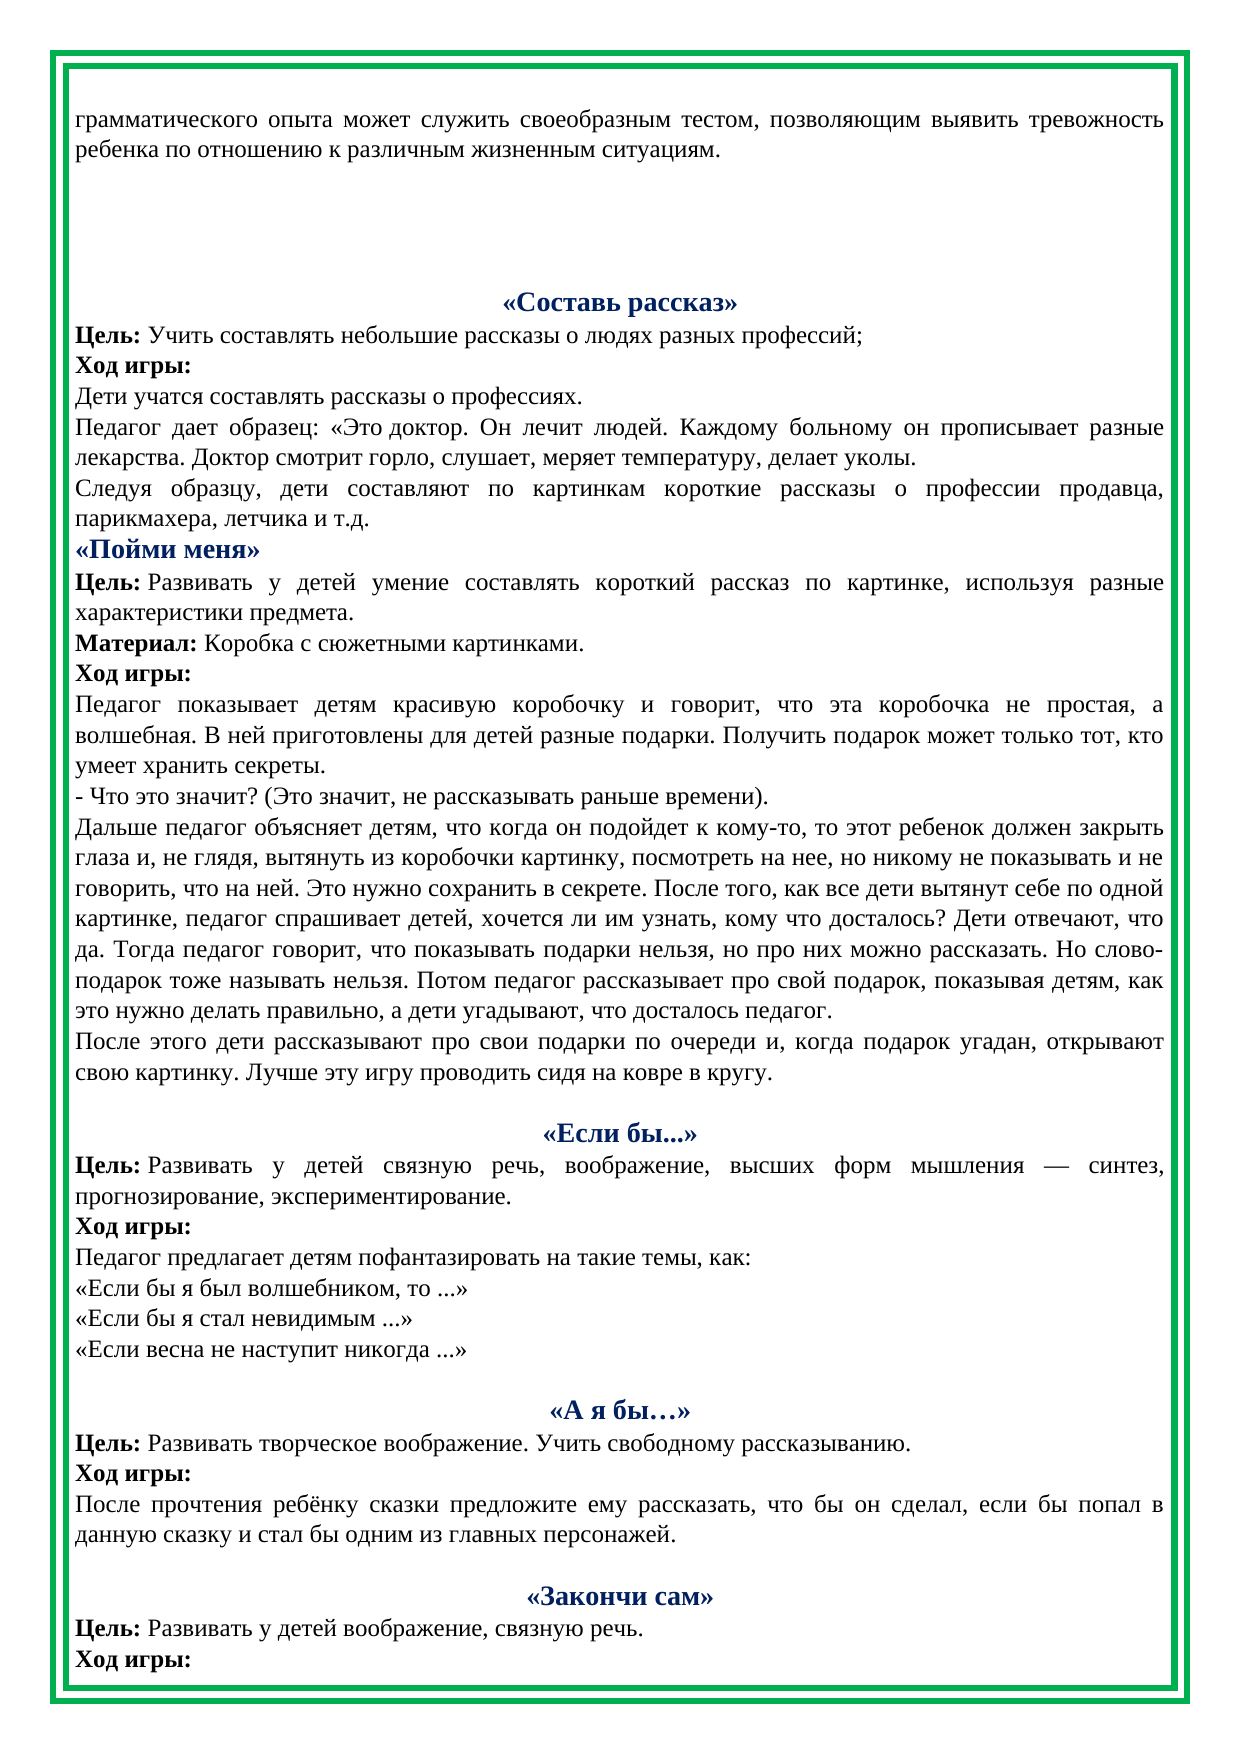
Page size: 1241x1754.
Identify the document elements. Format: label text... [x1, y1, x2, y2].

text Ход игры: [75, 1642, 1165, 1672]
text «Составь рассказ» [75, 286, 1165, 318]
text Цель: Развивать творческое воображение. Учить свободному рассказыванию. [75, 1426, 1165, 1456]
text После прочтения ребёнку сказки предложите ему рассказать, что бы он сделал, если бы попал в данную сказку и стал бы одним из главных персонажей. [75, 1487, 1165, 1548]
text Цель: Учить составлять небольшие рассказы о людях разных профессий; [75, 318, 1165, 348]
text Ход игры: [75, 348, 1165, 379]
text Ход игры: [75, 657, 1165, 687]
text «Если бы...» [75, 1116, 1165, 1148]
text Следуя образцу, дети составляют по картинкам короткие рассказы о профессии продавца, парикмахера, летчика и т.д. [75, 471, 1165, 532]
text Материал: Коробка с сюжетными картинками. [75, 626, 1165, 657]
text «А я бы…» [75, 1393, 1165, 1426]
text «Пойми меня» [75, 532, 1165, 565]
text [75, 102, 1165, 163]
text - Что это значит? (Это значит, не рассказывать раньше времени). [75, 779, 1165, 810]
text Цель: Развивать у детей умение составлять короткий рассказ по картинке, используя разные характеристики предмета. [75, 565, 1165, 626]
text Ход игры: [75, 1456, 1165, 1487]
text Педагог дает образец: «Это доктор. Он лечит людей. Каждому больному он прописывает разные лекарства. Доктор смотрит горло, слушает, меряет температуру, делает уколы. [75, 410, 1165, 471]
text Педагог показывает детям красивую коробочку и говорит, что эта коробочка не простая, а волшебная. В ней приготовлены для детей разные подарки. Получить подарок может только тот, кто умеет хранить секреты. [75, 687, 1165, 779]
text Цель: Развивать у детей воображение, связную речь. [75, 1611, 1165, 1642]
text Дети учатся составлять рассказы о профессиях. [75, 379, 1165, 410]
text Ход игры: [75, 1209, 1165, 1240]
text «Если весна не наступит никогда ...» [75, 1332, 1165, 1363]
text Цель: Развивать у детей связную речь, воображение, высших форм мышления — синтез, прогнозирование, экспериментирование. [75, 1148, 1165, 1209]
text Педагог предлагает детям пофантазировать на такие темы, как: [75, 1240, 1165, 1271]
text Дальше педагог объясняет детям, что когда он подойдет к кому-то, то этот ребенок должен закрыть глаза и, не глядя, вытянуть из коробочки картинку, посмотреть на нее, но никому не показывать и не говорить, что на ней. Это нужно сохранить в секрете. После того, как все дети вытянут себе по одной картинке, педагог спрашивает детей, хочется ли им узнать, кому что досталось? Дети отвечают, что да. Тогда педагог говорит, что показывать подарки нельзя, но про них можно рассказать. Но слово-подарок тоже называть нельзя. Потом педагог рассказывает про свой подарок, показывая детям, как это нужно делать правильно, а дети угадывают, что досталось педагог. [75, 810, 1165, 1024]
text «Если бы я был волшебником, то ...» [75, 1271, 1165, 1301]
text После этого дети рассказывают про свои подарки по очереди и, когда подарок угадан, открывают свою картинку. Лучше эту игру проводить сидя на ковре в кругу. [75, 1024, 1165, 1085]
text «Закончи сам» [75, 1579, 1165, 1611]
text «Если бы я стал невидимым ...» [75, 1301, 1165, 1332]
